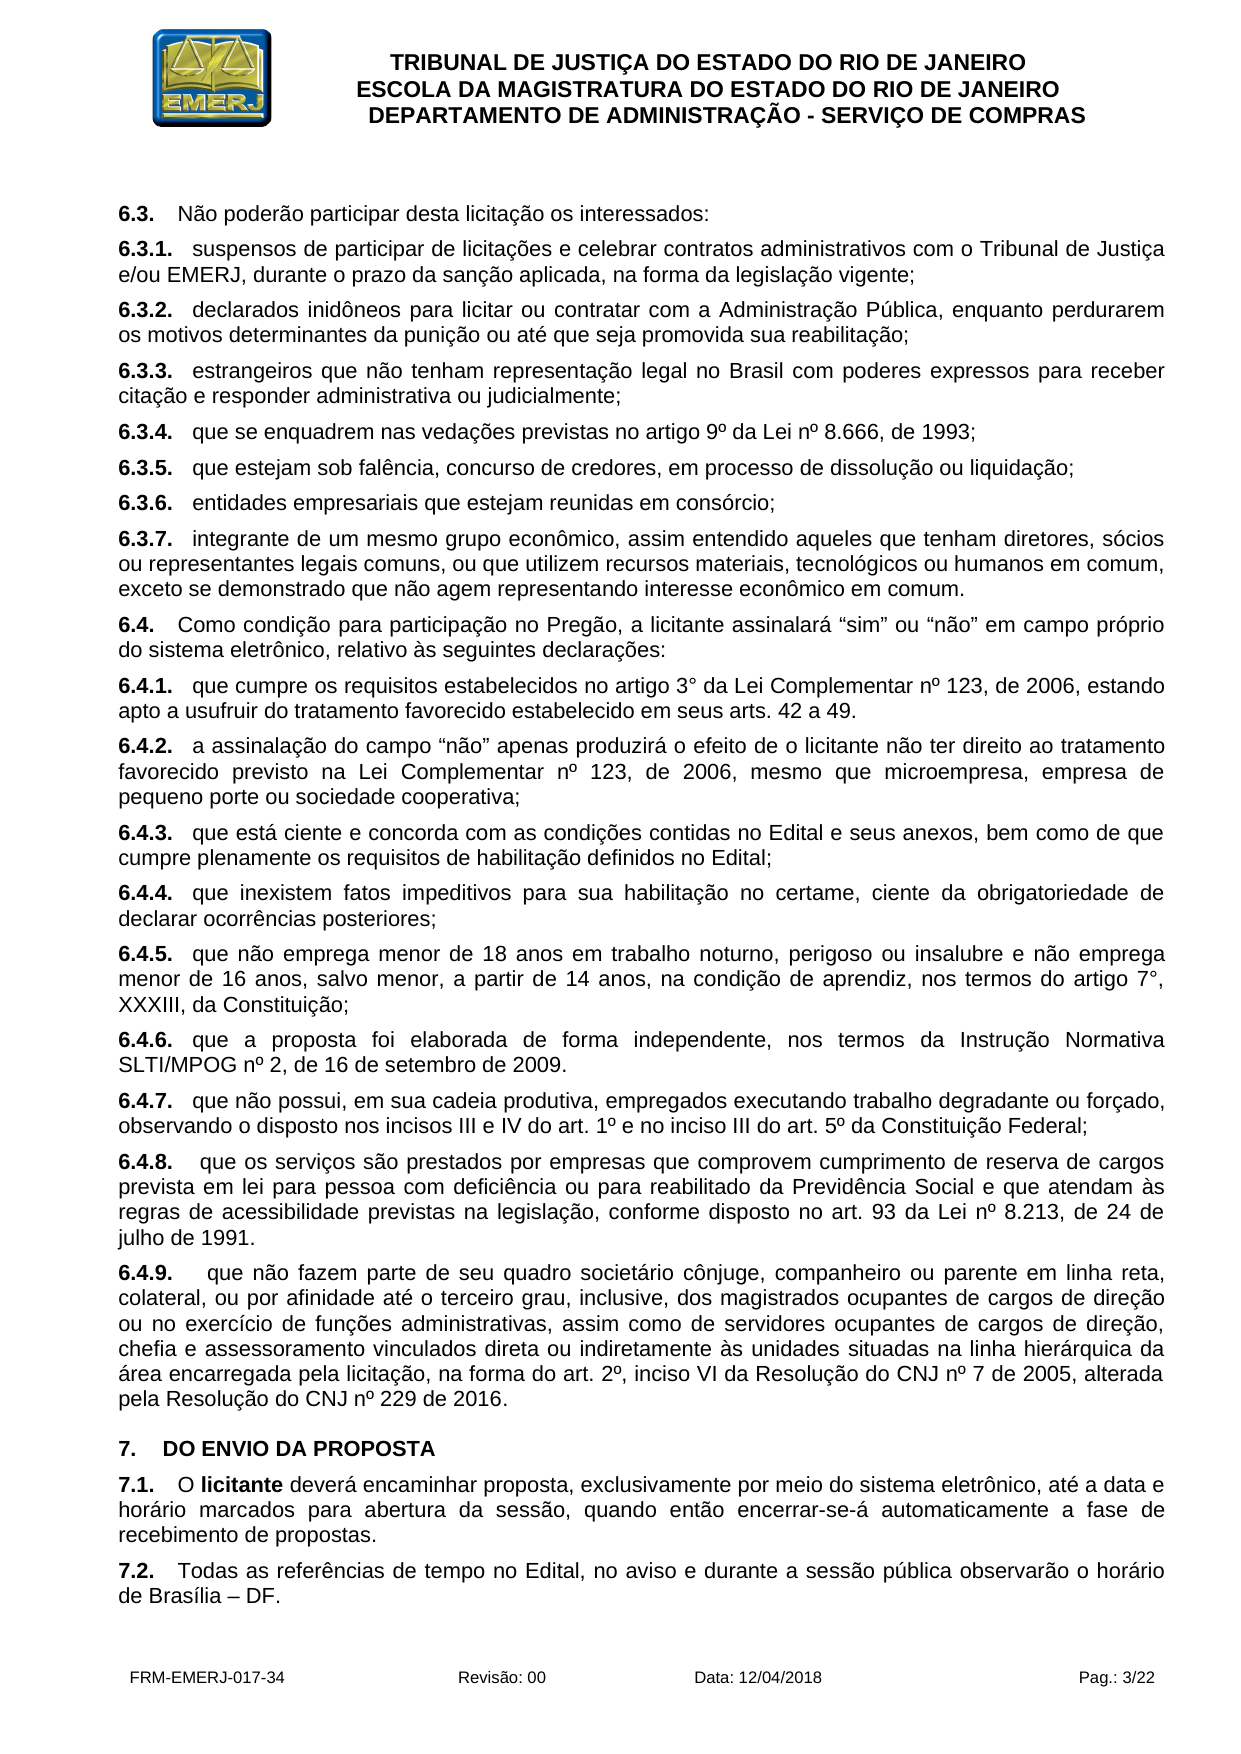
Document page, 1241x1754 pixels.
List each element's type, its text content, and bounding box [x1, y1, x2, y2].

list que não fazem parte de seu quadro societário cônjuge, companheiro ou parente em linha reta, colateral, ou por afinidade até o terceiro grau, inclusive, dos magistrados ocupantes de cargos de direção ou no exercício de funções administrativas, assim como de servidores ocupantes de cargos de direção, chefia e assessoramento vinculados direta ou indiretamente às unidades situadas na linha hierárquica da área encarregada pela licitação, na forma do art. 2º, inciso VI da Resolução do CNJ nº 7 de 2005, alterada pela Resolução do CNJ nº 229 de 2016. [118, 1260, 1166, 1411]
list Todas as referências de tempo no Edital, no aviso e durante a sessão pública observarão o horário de Brasília – DF. [118, 1558, 1166, 1608]
list que inexistem fatos impeditivos para sua habilitação no certame, ciente da obrigatoriedade de declarar ocorrências posteriores; [118, 880, 1166, 931]
list que os serviços são prestados por empresas que comprovem cumprimento de reserva de cargos prevista em lei para pessoa com deficiência ou para reabilitado da Previdência Social e que atendam às regras de acessibilidade previstas na legislação, conforme disposto no art. 93 da Lei nº 8.213, de 24 de julho de 1991. [118, 1149, 1166, 1250]
list suspensos de participar de licitações e celebrar contratos administrativos com o Tribunal de Justiça e/ou EMERJ, durante o prazo da sanção aplicada, na forma da legislação vigente; [118, 236, 1166, 287]
list que cumpre os requisitos estabelecidos no artigo 3° da Lei Complementar nº 123, de 2006, estando apto a usufruir do tratamento favorecido estabelecido em seus arts. 42 a 49. [118, 673, 1166, 723]
list que não possui, em sua cadeia produtiva, empregados executando trabalho degradante ou forçado, observando o disposto nos incisos III e IV do art. 1º e no inciso III do art. 5º da Constituição Federal; [118, 1088, 1166, 1138]
list que não emprega menor de 18 anos em trabalho noturno, perigoso ou insalubre e não emprega menor de 16 anos, salvo menor, a partir de 14 anos, na condição de aprendiz, nos termos do artigo 7°, XXXIII, da Constituição; [118, 941, 1166, 1017]
list O licitante deverá encaminhar proposta, exclusivamente por meio do sistema eletrônico, até a data e horário marcados para abertura da sessão, quando então encerrar-se-á automaticamente a fase de recebimento de propostas. [118, 1472, 1166, 1548]
list entidades empresariais que estejam reunidas em consórcio; [118, 490, 1166, 515]
list DO ENVIO DA PROPOSTA [118, 1436, 1166, 1462]
list que estejam sob falência, concurso de credores, em processo de dissolução ou liquidação; [118, 454, 1166, 480]
list que a proposta foi elaborada de forma independente, nos termos da Instrução Normativa SLTI/MPOG nº 2, de 16 de setembro de 2009. [118, 1027, 1166, 1078]
list estrangeiros que não tenham representação legal no Brasil com poderes expressos para receber citação e responder administrativa ou judicialmente; [118, 358, 1166, 408]
list declarados inidôneos para licitar ou contratar com a Administração Pública, enquanto perdurarem os motivos determinantes da punição ou até que seja promovida sua reabilitação; [118, 297, 1166, 348]
list Não poderão participar desta licitação os interessados: [118, 201, 1166, 226]
list que está ciente e concorda com as condições contidas no Edital e seus anexos, bem como de que cumpre plenamente os requisitos de habilitação definidos no Edital; [118, 819, 1166, 870]
list integrante de um mesmo grupo econômico, assim entendido aqueles que tenham diretores, sócios ou representantes legais comuns, ou que utilizem recursos materiais, tecnológicos ou humanos em comum, exceto se demonstrado que não agem representando interesse econômico em comum. [118, 526, 1166, 601]
list a assinalação do campo “não” apenas produzirá o efeito de o licitante não ter direito ao tratamento favorecido previsto na Lei Complementar nº 123, de 2006, mesmo que microempresa, empresa de pequeno porte ou sociedade cooperativa; [118, 733, 1166, 809]
list que se enquadrem nas vedações previstas no artigo 9º da Lei nº 8.666, de 1993; [118, 419, 1166, 444]
list Como condição para participação no Pregão, a licitante assinalará “sim” ou “não” em campo próprio do sistema eletrônico, relativo às seguintes declarações: [118, 612, 1166, 662]
